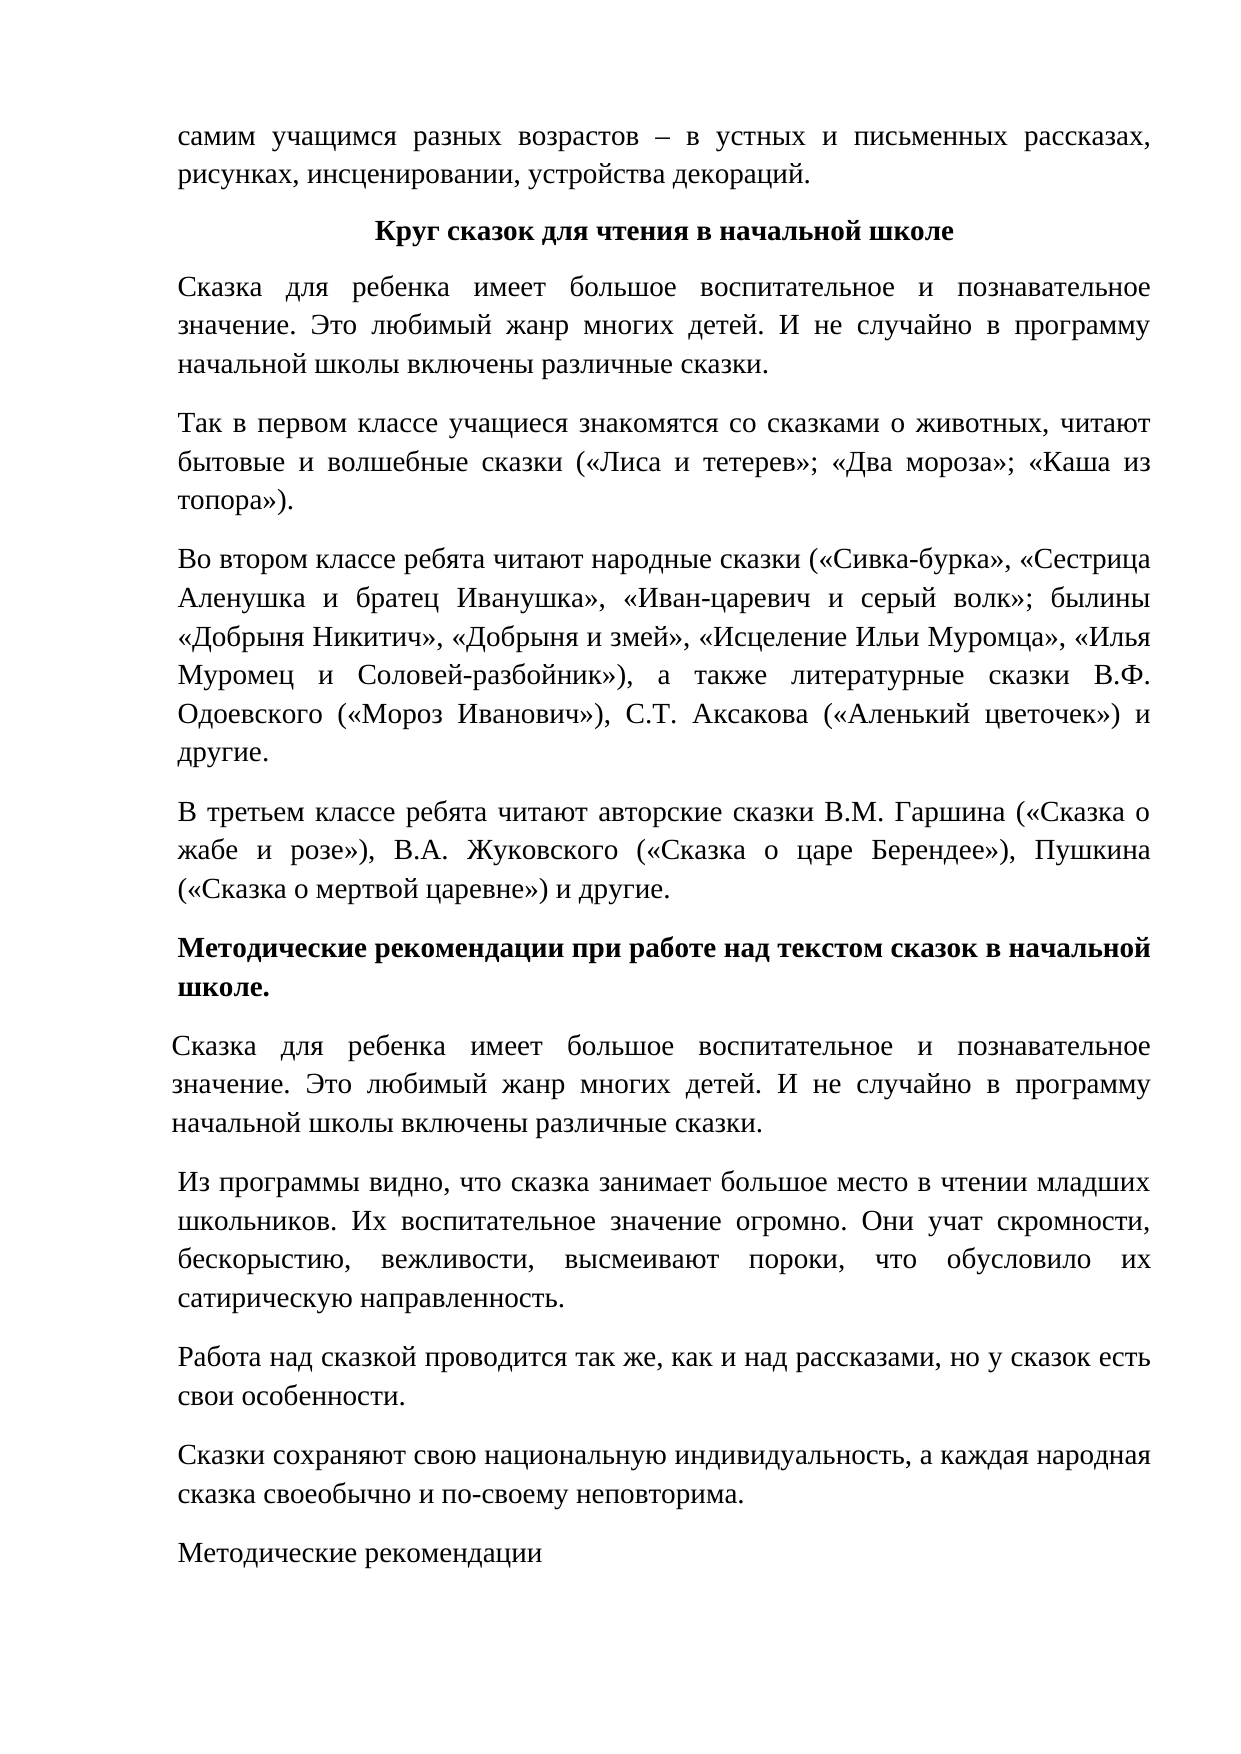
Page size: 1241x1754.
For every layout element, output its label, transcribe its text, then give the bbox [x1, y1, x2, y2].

text Работа над сказкой проводится так же, как и над рассказами, но у сказок есть свои особенности. [177, 1339, 1152, 1412]
text Сказка для ребенка имеет большое воспитательное и познавательное значение. Это любимый жанр многих детей. И не случайно в программу начальной школы включены различные сказки. [171, 1028, 1152, 1139]
text В третьем классе ребята читают авторские сказки В.М. Гаршина («Сказка о жабе и розе»), В.А. Жуковского («Сказка о царе Берендее»), Пушкина («Сказка о мертвой царевне») и другие. [177, 794, 1152, 904]
text Так в первом классе учащиеся знакомятся со сказками о животных, читают бытовые и волшебные сказки («Лиса и тетерев»; «Два мороза»; «Каша из топора»). [177, 405, 1152, 516]
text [177, 118, 1152, 190]
text Сказки сохраняют свою национальную индивидуальность, а каждая народная сказка своеобычно и по-своему неповторима. [177, 1437, 1152, 1509]
text Во втором классе ребята читают народные сказки («Сивка-бурка», «Сестрица Аленушка и братец Иванушка», «Иван-царевич и серый волк»; былины «Добрыня Никитич», «Добрыня и змей», «Исцеление Ильи Муромца», «Илья Муромец и Соловей-разбойник»), а также литературные сказки В.Ф. Одоевского («Мороз Иванович»), С.Т. Аксакова («Аленький цветочек») и другие. [177, 542, 1152, 768]
text Из программы видно, что сказка занимает большое место в чтении младших школьников. Их воспитательное значение огромно. Они учат скромности, бескорыстию, вежливости, высмеивают пороки, что обусловило их сатирическую направленность. [177, 1164, 1152, 1314]
text Методические рекомендации [177, 1535, 1152, 1569]
text Сказка для ребенка имеет большое воспитательное и познавательное значение. Это любимый жанр многих детей. И не случайно в программу начальной школы включены различные сказки. [177, 269, 1152, 379]
text Методические рекомендации при работе над текстом сказок в начальной школе. [177, 930, 1152, 1002]
text Круг сказок для чтения в начальной школе [177, 213, 1152, 246]
